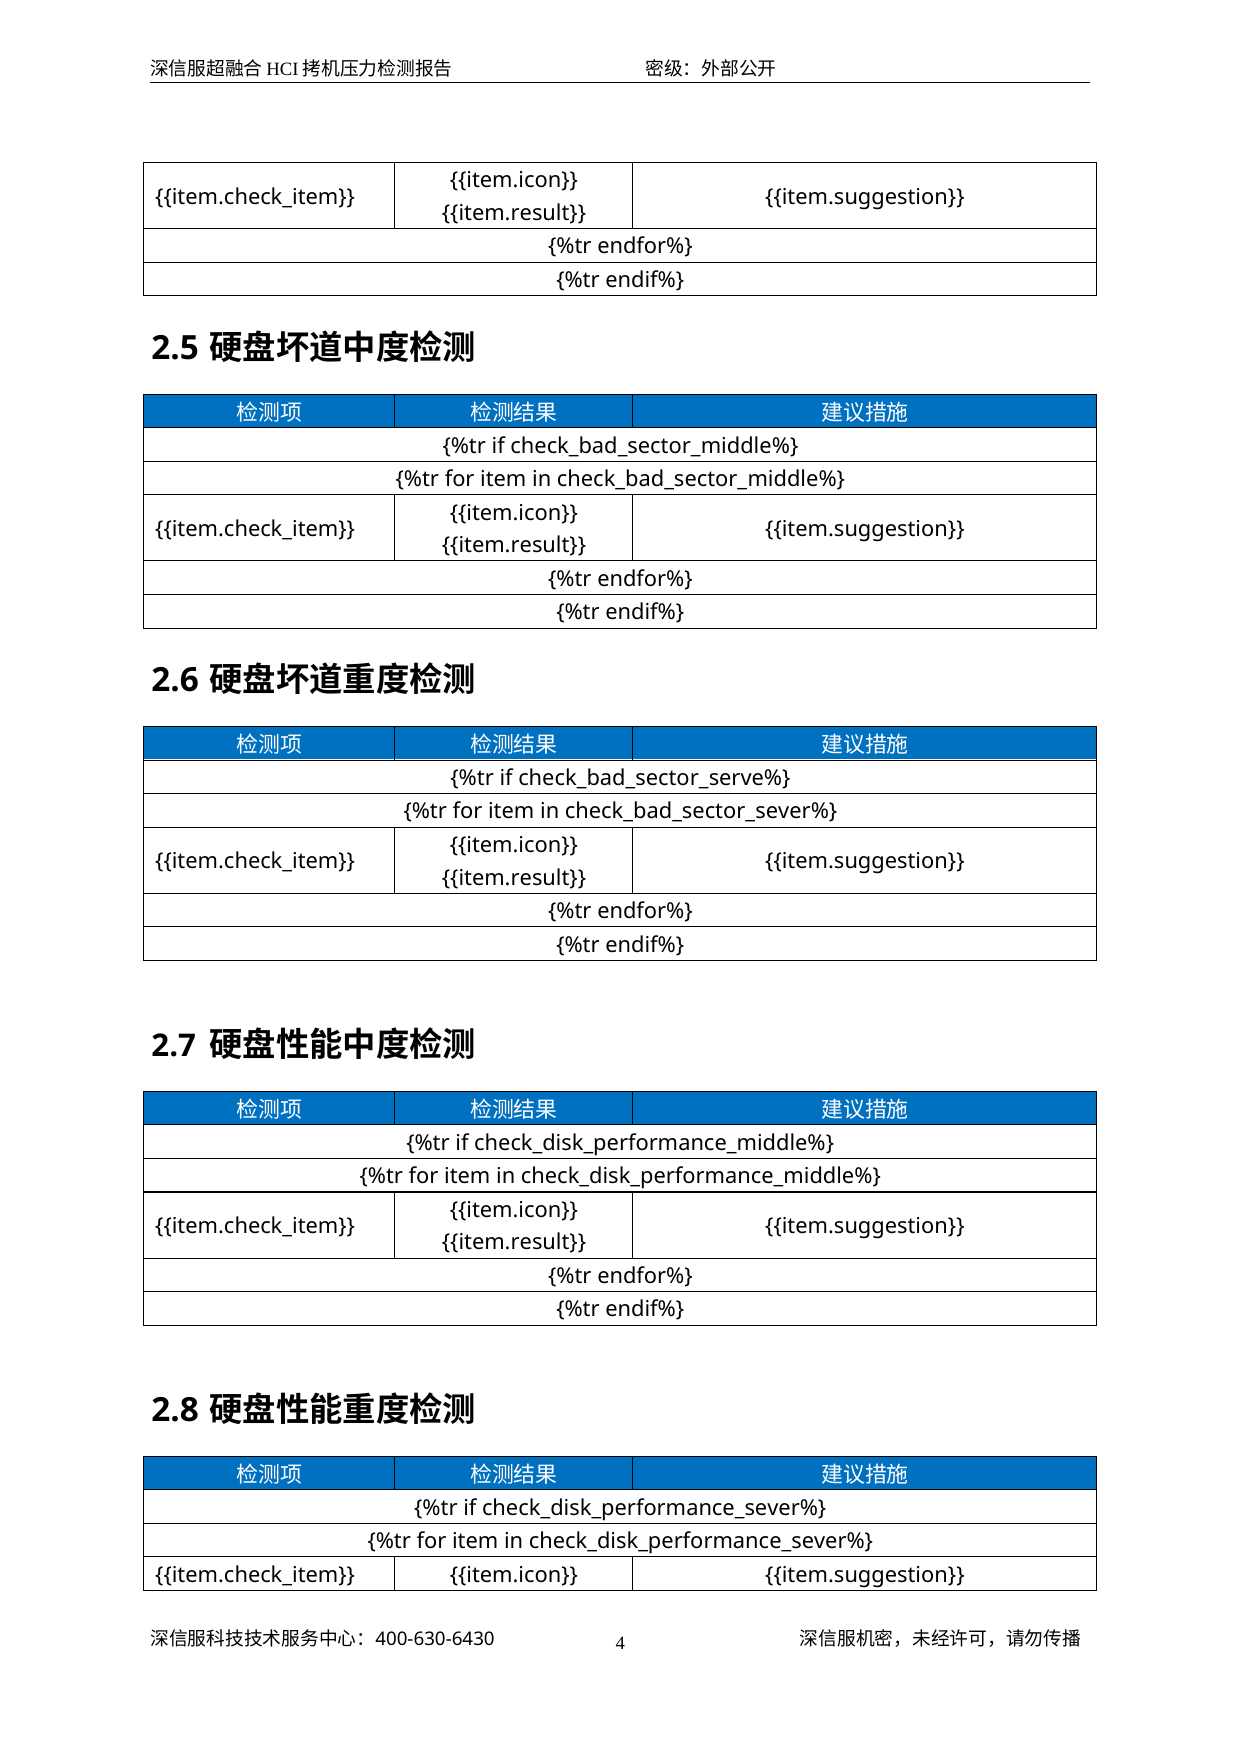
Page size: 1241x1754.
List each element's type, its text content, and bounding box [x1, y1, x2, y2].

table_cell {%tr endfor%} [144, 229, 1096, 262]
table_header 建议措施 [633, 1092, 1096, 1124]
table_cell {%tr if check_bad_sector_middle%} [144, 428, 1096, 461]
table_cell {%tr for item in check_bad_sector_middle%} [144, 462, 1096, 494]
table_cell {{item.suggestion}} [633, 495, 1096, 560]
table_cell {%tr endif%} [144, 1292, 1096, 1324]
table_cell {{item.check_item}} [144, 828, 394, 893]
table_cell {{item.check_item}} [144, 1557, 394, 1590]
table_cell {{item.suggestion}} [633, 828, 1096, 893]
table_cell {%tr endif%} [144, 927, 1096, 960]
table_cell {{item.suggestion}} [633, 1557, 1096, 1590]
table_header 检测项 [144, 395, 394, 427]
table_cell {%tr for item in check_disk_performance_middle%} [144, 1159, 1096, 1191]
table_header 检测结果 [395, 1457, 632, 1489]
table_cell {{item.check_item}} [144, 495, 394, 560]
table_cell {{item.icon}} {{item.result}} [395, 1193, 632, 1257]
table_cell {%tr endfor%} [144, 561, 1096, 594]
table_header 建议措施 [633, 395, 1096, 427]
table_header 检测结果 [395, 395, 632, 427]
table_header 检测结果 [395, 727, 632, 759]
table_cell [395, 1557, 632, 1590]
table_cell {{item.check_item}} [144, 163, 394, 228]
table_header 检测结果 [395, 1092, 632, 1124]
table_cell {%tr for item in check_disk_performance_sever%} [144, 1524, 1096, 1556]
table_cell {{item.icon}} {{item.result}} [395, 828, 632, 893]
list 硬盘性能重度检测 [151, 1374, 1090, 1439]
table_cell {{item.suggestion}} [633, 163, 1096, 228]
table_cell {%tr if check_bad_sector_serve%} [144, 761, 1096, 793]
table_cell {%tr if check_disk_performance_middle%} [144, 1125, 1096, 1158]
table_cell {%tr for item in check_bad_sector_sever%} [144, 794, 1096, 827]
table_header 检测项 [144, 1092, 394, 1124]
table_cell {{item.suggestion}} [633, 1193, 1096, 1257]
table_header 建议措施 [633, 727, 1096, 759]
list 硬盘坏道中度检测 [151, 312, 1090, 377]
table_cell {%tr if check_disk_performance_sever%} [144, 1490, 1096, 1523]
table_cell {%tr endfor%} [144, 894, 1096, 926]
table_header 检测项 [144, 1457, 394, 1489]
table_header 建议措施 [633, 1457, 1096, 1489]
table_cell {{item.icon}} {{item.result}} [395, 163, 632, 228]
table_cell {{item.icon}} {{item.result}} [395, 495, 632, 560]
table_cell {%tr endif%} [144, 595, 1096, 627]
table_cell {%tr endif%} [144, 263, 1096, 295]
table_cell {%tr endfor%} [144, 1259, 1096, 1291]
list 硬盘性能中度检测 [151, 1009, 1090, 1074]
table_header 检测项 [144, 727, 394, 759]
list 硬盘坏道重度检测 [151, 645, 1090, 710]
table_cell {{item.check_item}} [144, 1193, 394, 1257]
